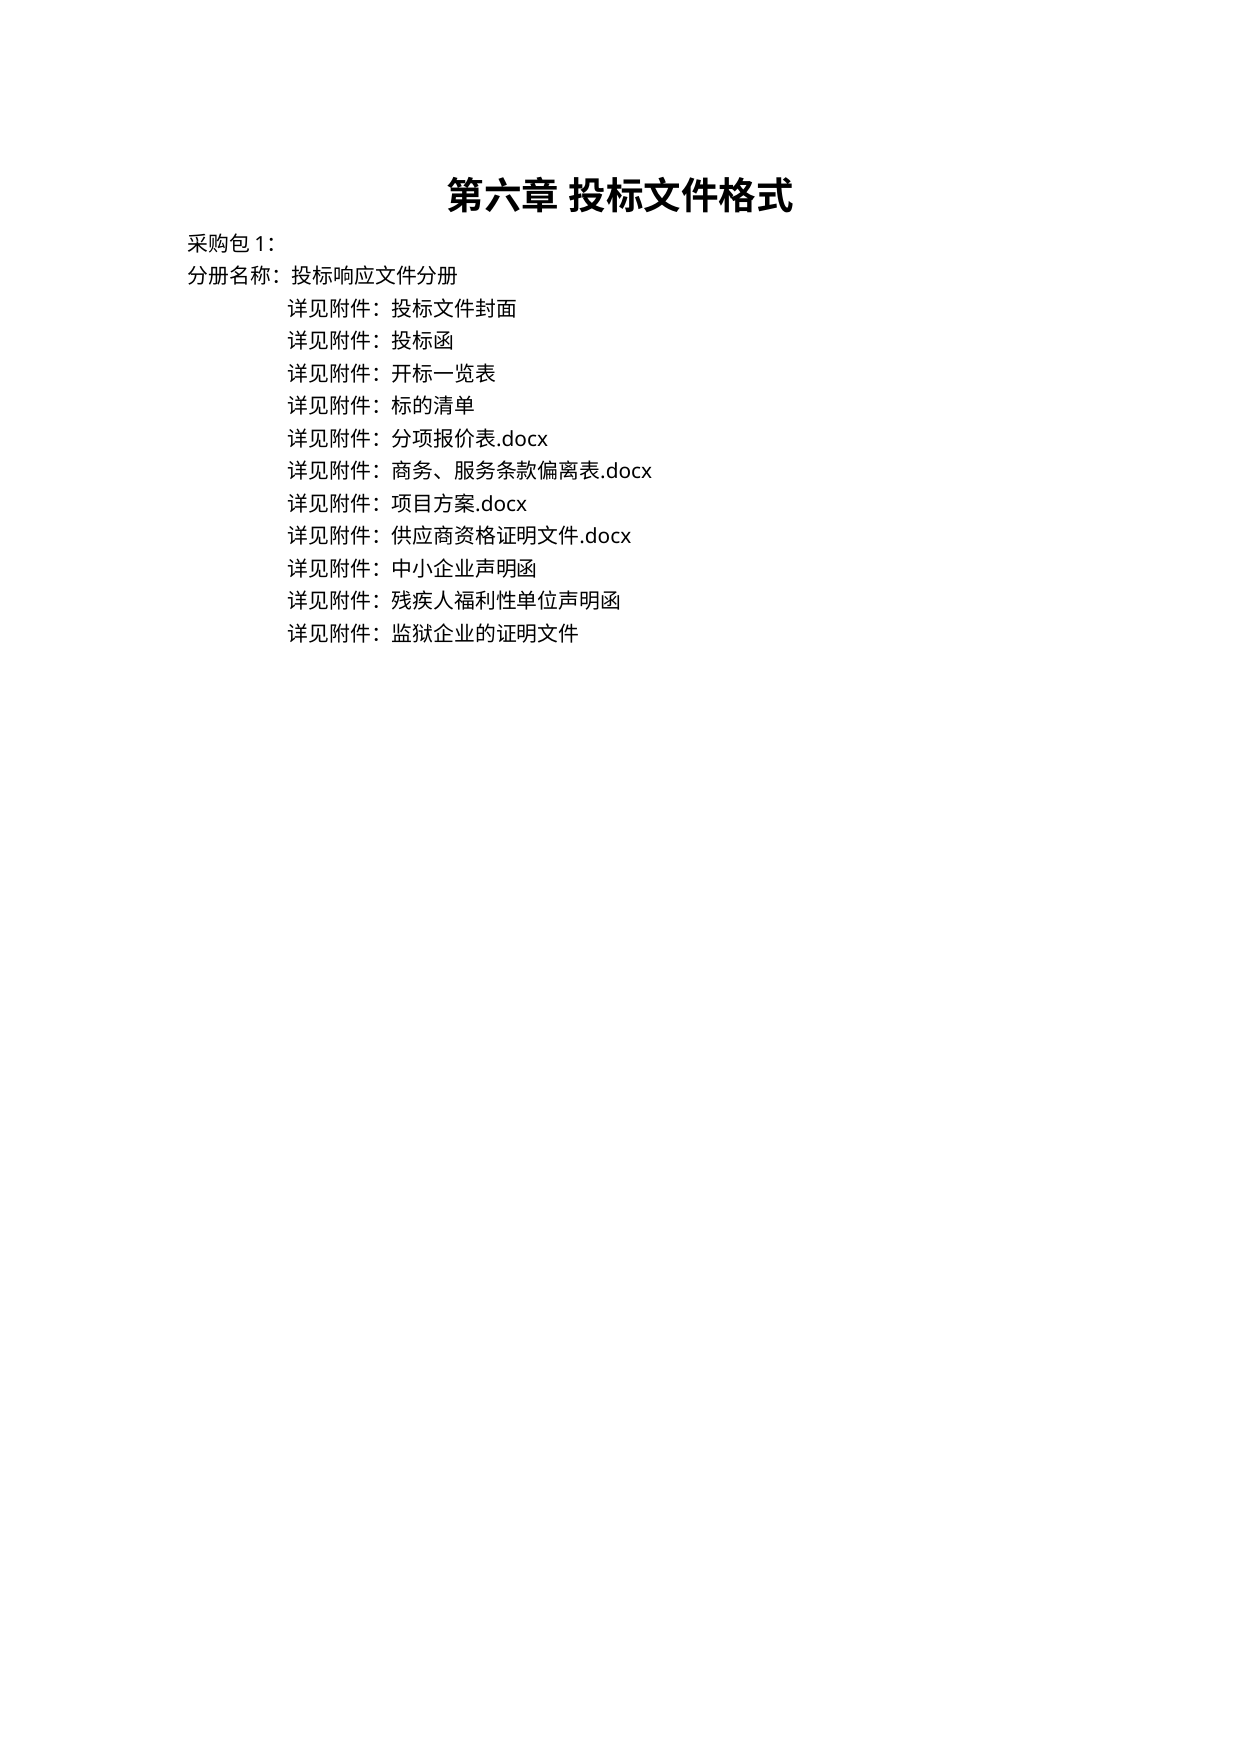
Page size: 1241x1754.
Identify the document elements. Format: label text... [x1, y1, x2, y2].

text 分册名称：投标响应文件分册 [187, 259, 1053, 292]
text 详见附件：项目方案.docx [187, 487, 1053, 519]
text 详见附件：分项报价表.docx [187, 422, 1053, 454]
text 详见附件：开标一览表 [187, 357, 1053, 389]
text 详见附件：标的清单 [187, 389, 1053, 422]
text 详见附件：中小企业声明函 [187, 552, 1053, 584]
text 详见附件：供应商资格证明文件.docx [187, 519, 1053, 552]
text 详见附件：监狱企业的证明文件 [187, 617, 1053, 649]
text 详见附件：投标文件封面 [187, 292, 1053, 324]
text 详见附件：残疾人福利性单位声明函 [187, 584, 1053, 617]
text 采购包1： [187, 227, 1053, 259]
text 详见附件：商务、服务条款偏离表.docx [187, 454, 1053, 487]
text 详见附件：投标函 [187, 324, 1053, 357]
text 第六章 投标文件格式 [187, 162, 1053, 227]
